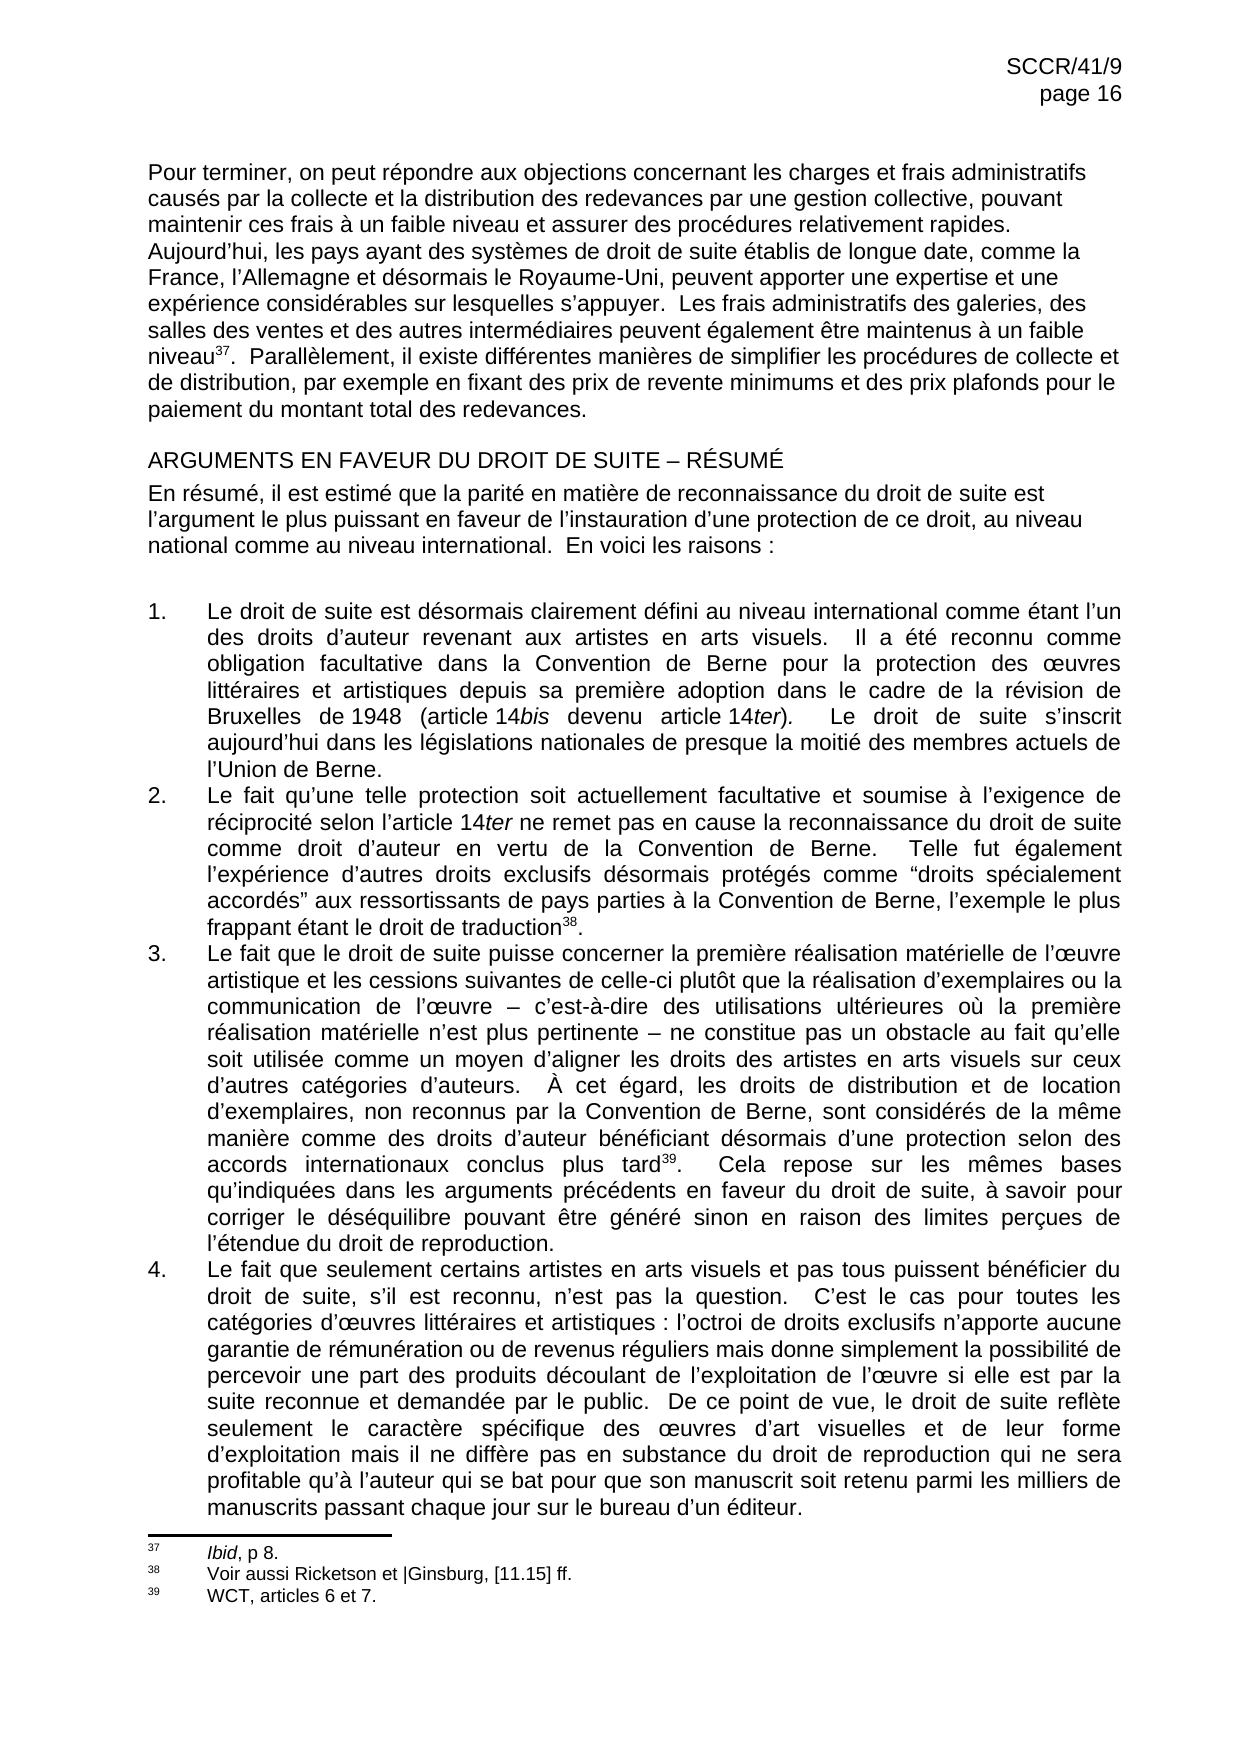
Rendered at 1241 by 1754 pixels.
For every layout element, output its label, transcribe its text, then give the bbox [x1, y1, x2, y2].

text Pour terminer, on peut répondre aux objections concernant les charges et frais administratifs causés par la collecte et la distribution des redevances par une gestion collective, pouvant maintenir ces frais à un faible niveau et assurer des procédures relativement rapides. Aujourd’hui, les pays ayant des systèmes de droit de suite établis de longue date, comme la France, l’Allemagne et désormais le Royaume-Uni, peuvent apporter une expertise et une expérience considérables sur lesquelles s’appuyer. Les frais administratifs des galeries, des salles des ventes et des autres intermédiaires peuvent également être maintenus à un faible niveau. Parallèlement, il existe différentes manières de simplifier les procédures de collecte et de distribution, par exemple en fixant des prix de revente minimums et des prix plafonds pour le paiement du montant total des redevances. [148, 158, 1122, 422]
list Le droit de suite est désormais clairement défini au niveau international comme étant l’un des droits d’auteur revenant aux artistes en arts visuels. Il a été reconnu comme obligation facultative dans la Convention de Berne pour la protection des œuvres littéraires et artistiques depuis sa première adoption dans le cadre de la révision de Bruxelles de 1948 (article 14bis devenu article 14ter). Le droit de suite s’inscrit aujourd’hui dans les législations nationales de presque la moitié des membres actuels de l’Union de Berne. [148, 598, 1122, 782]
list Le fait qu’une telle protection soit actuellement facultative et soumise à l’exigence de réciprocité selon l’article 14ter ne remet pas en cause la reconnaissance du droit de suite comme droit d’auteur en vertu de la Convention de Berne. Telle fut également l’expérience d’autres droits exclusifs désormais protégés comme “droits spécialement accordés” aux ressortissants de pays parties à la Convention de Berne, l’exemple le plus frappant étant le droit de traduction. [148, 782, 1122, 940]
list Le fait que seulement certains artistes en arts visuels et pas tous puissent bénéficier du droit de suite, s’il est reconnu, n’est pas la question. C’est le cas pour toutes les catégories d’œuvres littéraires et artistiques : l’octroi de droits exclusifs n’apporte aucune garantie de rémunération ou de revenus réguliers mais donne simplement la possibilité de percevoir une part des produits découlant de l’exploitation de l’œuvre si elle est par la suite reconnue et demandée par le public. De ce point de vue, le droit de suite reflète seulement le caractère spécifique des œuvres d’art visuelles et de leur forme d’exploitation mais il ne diffère pas en substance du droit de reproduction qui ne sera profitable qu’à l’auteur qui se bat pour que son manuscrit soit retenu parmi les milliers de manuscrits passant chaque jour sur le bureau d’un éditeur. [148, 1256, 1122, 1520]
subtitle Arguments en faveur du droit de suite – résumé [148, 447, 1122, 473]
list Le fait que le droit de suite puisse concerner la première réalisation matérielle de l’œuvre artistique et les cessions suivantes de celle-ci plutôt que la réalisation d’exemplaires ou la communication de l’œuvre – c’est-à-dire des utilisations ultérieures où la première réalisation matérielle n’est plus pertinente – ne constitue pas un obstacle au fait qu’elle soit utilisée comme un moyen d’aligner les droits des artistes en arts visuels sur ceux d’autres catégories d’auteurs. À cet égard, les droits de distribution et de location d’exemplaires, non reconnus par la Convention de Berne, sont considérés de la même manière comme des droits d’auteur bénéficiant désormais d’une protection selon des accords internationaux conclus plus tard. Cela repose sur les mêmes bases qu’indiquées dans les arguments précédents en faveur du droit de suite, à savoir pour corriger le déséquilibre pouvant être généré sinon en raison des limites perçues de l’étendue du droit de reproduction. [148, 940, 1122, 1256]
text En résumé, il est estimé que la parité en matière de reconnaissance du droit de suite est l’argument le plus puissant en faveur de l’instauration d’une protection de ce droit, au niveau national comme au niveau international. En voici les raisons : [148, 480, 1122, 559]
